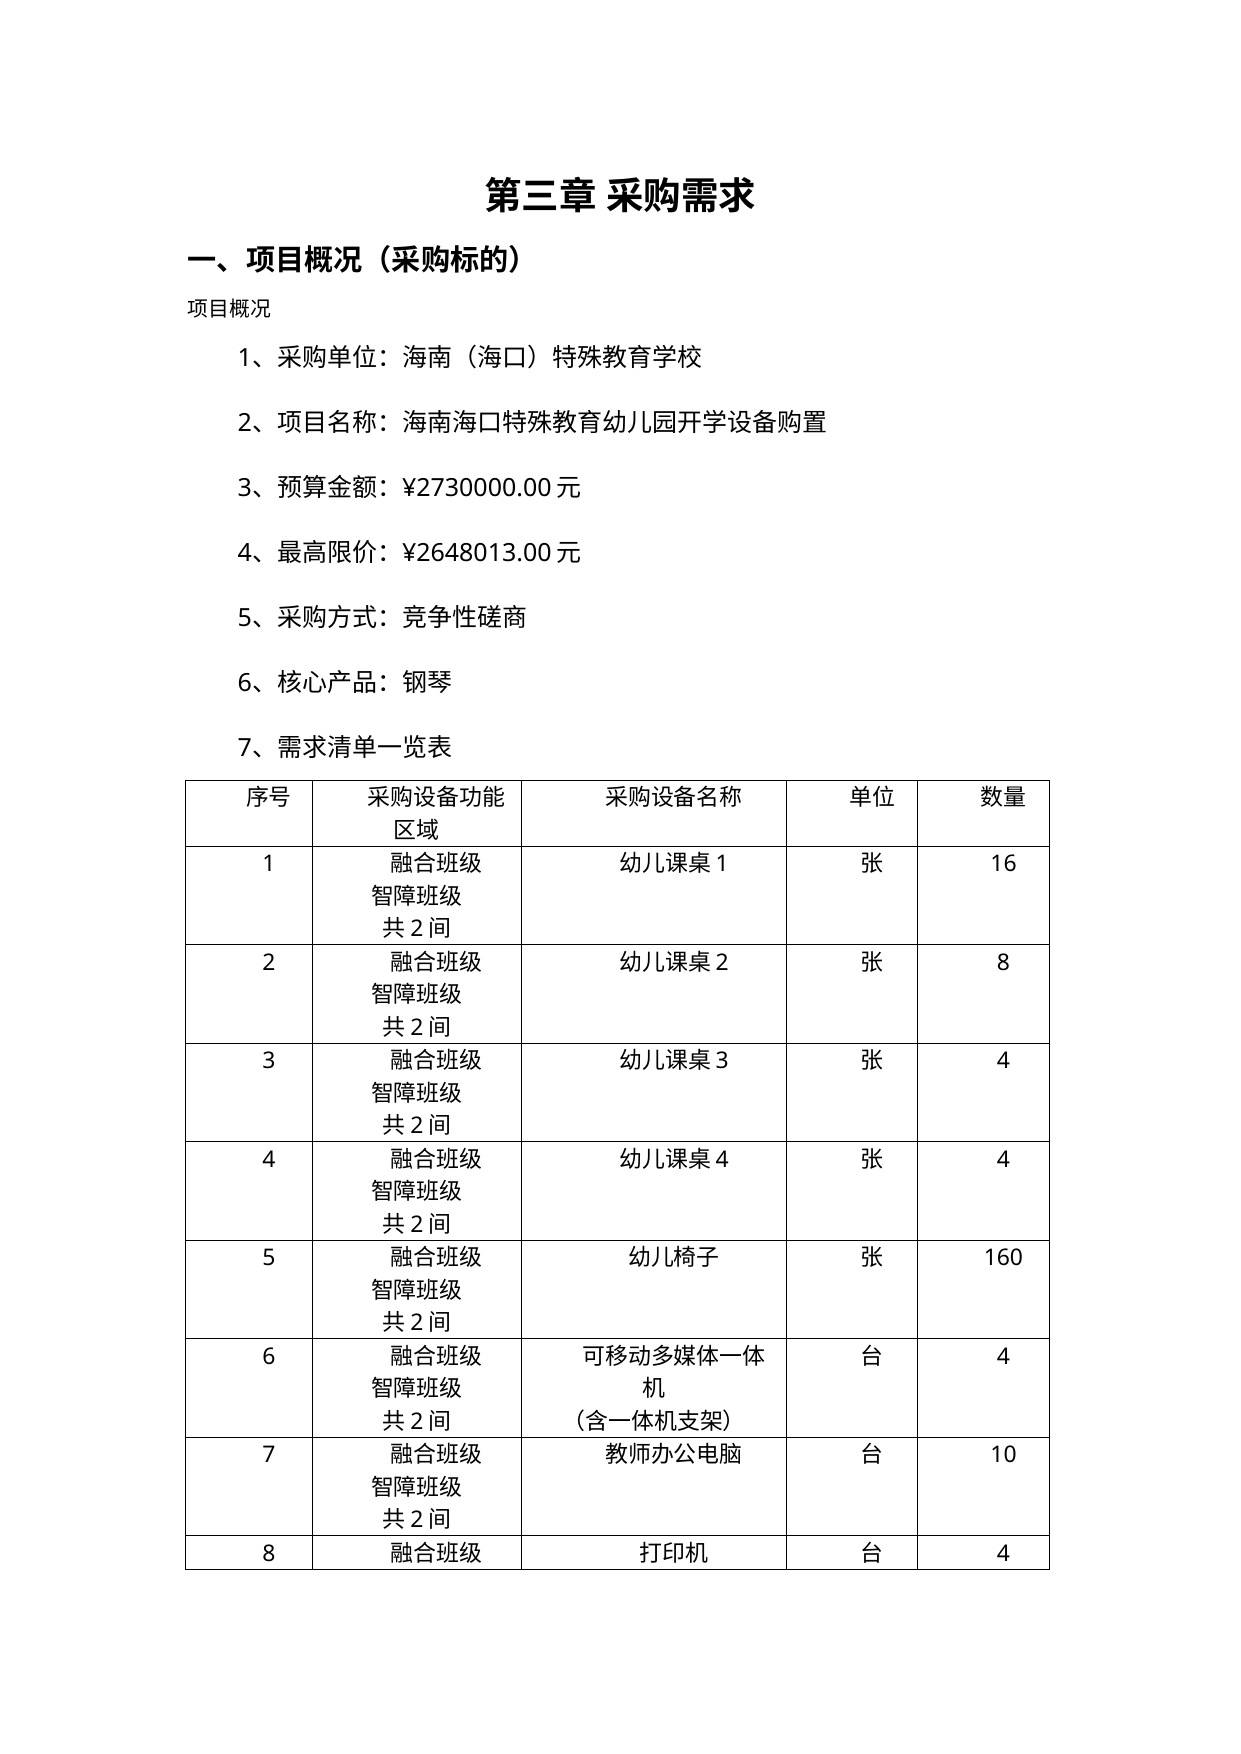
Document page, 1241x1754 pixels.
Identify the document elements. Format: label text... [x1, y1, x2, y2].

table_cell 6 [186, 1339, 312, 1437]
table_cell 幼儿课桌4 [522, 1142, 786, 1240]
table_cell 10 [918, 1438, 1049, 1535]
table_cell 2 [186, 945, 312, 1043]
table_header 采购设备名称 [522, 781, 786, 846]
text 3、预算金额：¥2730000.00元 [187, 454, 1053, 519]
text 6、核心产品：钢琴 [187, 649, 1053, 714]
table_cell 融合班级 智障班级 共2间 [313, 1044, 521, 1141]
table_cell 8 [918, 945, 1049, 1043]
table_cell 幼儿椅子 [522, 1241, 786, 1338]
table_cell 8 [186, 1536, 312, 1569]
table_cell 教师办公电脑 [522, 1438, 786, 1535]
table_header 数量 [918, 781, 1049, 846]
table_cell 融合班级 智障班级 共2间 [313, 1339, 521, 1437]
table_cell 融合班级 智障班级 共2间 [313, 1536, 521, 1569]
text 项目概况 [187, 292, 1053, 324]
table_cell 融合班级 智障班级 共2间 [313, 1142, 521, 1240]
text 2、项目名称：海南海口特殊教育幼儿园开学设备购置 [187, 389, 1053, 454]
table_cell 4 [918, 1339, 1049, 1437]
table_cell 张 [787, 1142, 917, 1240]
table_header 序号 [186, 781, 312, 846]
table_cell 张 [787, 847, 917, 944]
table_cell 160 [918, 1241, 1049, 1338]
table_cell 4 [186, 1142, 312, 1240]
table_cell 1 [186, 847, 312, 944]
text 一、项目概况（采购标的） [187, 227, 1053, 292]
text 1、采购单位：海南（海口）特殊教育学校 [187, 324, 1053, 389]
table_cell 幼儿课桌3 [522, 1044, 786, 1141]
table_cell 幼儿课桌2 [522, 945, 786, 1043]
text 7、需求清单一览表 [187, 714, 1053, 779]
table_cell 4 [918, 1044, 1049, 1141]
table_cell 台 [787, 1339, 917, 1437]
text 第三章 采购需求 [187, 162, 1053, 227]
text 4、最高限价：¥2648013.00元 [187, 519, 1053, 584]
table_header 单位 [787, 781, 917, 846]
table_cell 张 [787, 945, 917, 1043]
table_cell 4 [918, 1536, 1049, 1569]
table_cell 融合班级 智障班级 共2间 [313, 1241, 521, 1338]
table_cell 打印机 [522, 1536, 786, 1569]
table_cell 7 [186, 1438, 312, 1535]
table_cell 台 [787, 1438, 917, 1535]
table_cell 4 [918, 1142, 1049, 1240]
table_cell 5 [186, 1241, 312, 1338]
table_cell 张 [787, 1044, 917, 1141]
text 5、采购方式：竞争性磋商 [187, 584, 1053, 649]
table_cell 张 [787, 1241, 917, 1338]
table_cell 台 [787, 1536, 917, 1569]
table_cell 可移动多媒体一体机 （含一体机支架） [522, 1339, 786, 1437]
table_cell 融合班级 智障班级 共2间 [313, 945, 521, 1043]
table_cell 融合班级 智障班级 共2间 [313, 1438, 521, 1535]
table_cell 幼儿课桌1 [522, 847, 786, 944]
table_cell 16 [918, 847, 1049, 944]
table_header 采购设备功能区域 [313, 781, 521, 846]
table_cell 融合班级 智障班级 共2间 [313, 847, 521, 944]
table_cell 3 [186, 1044, 312, 1141]
